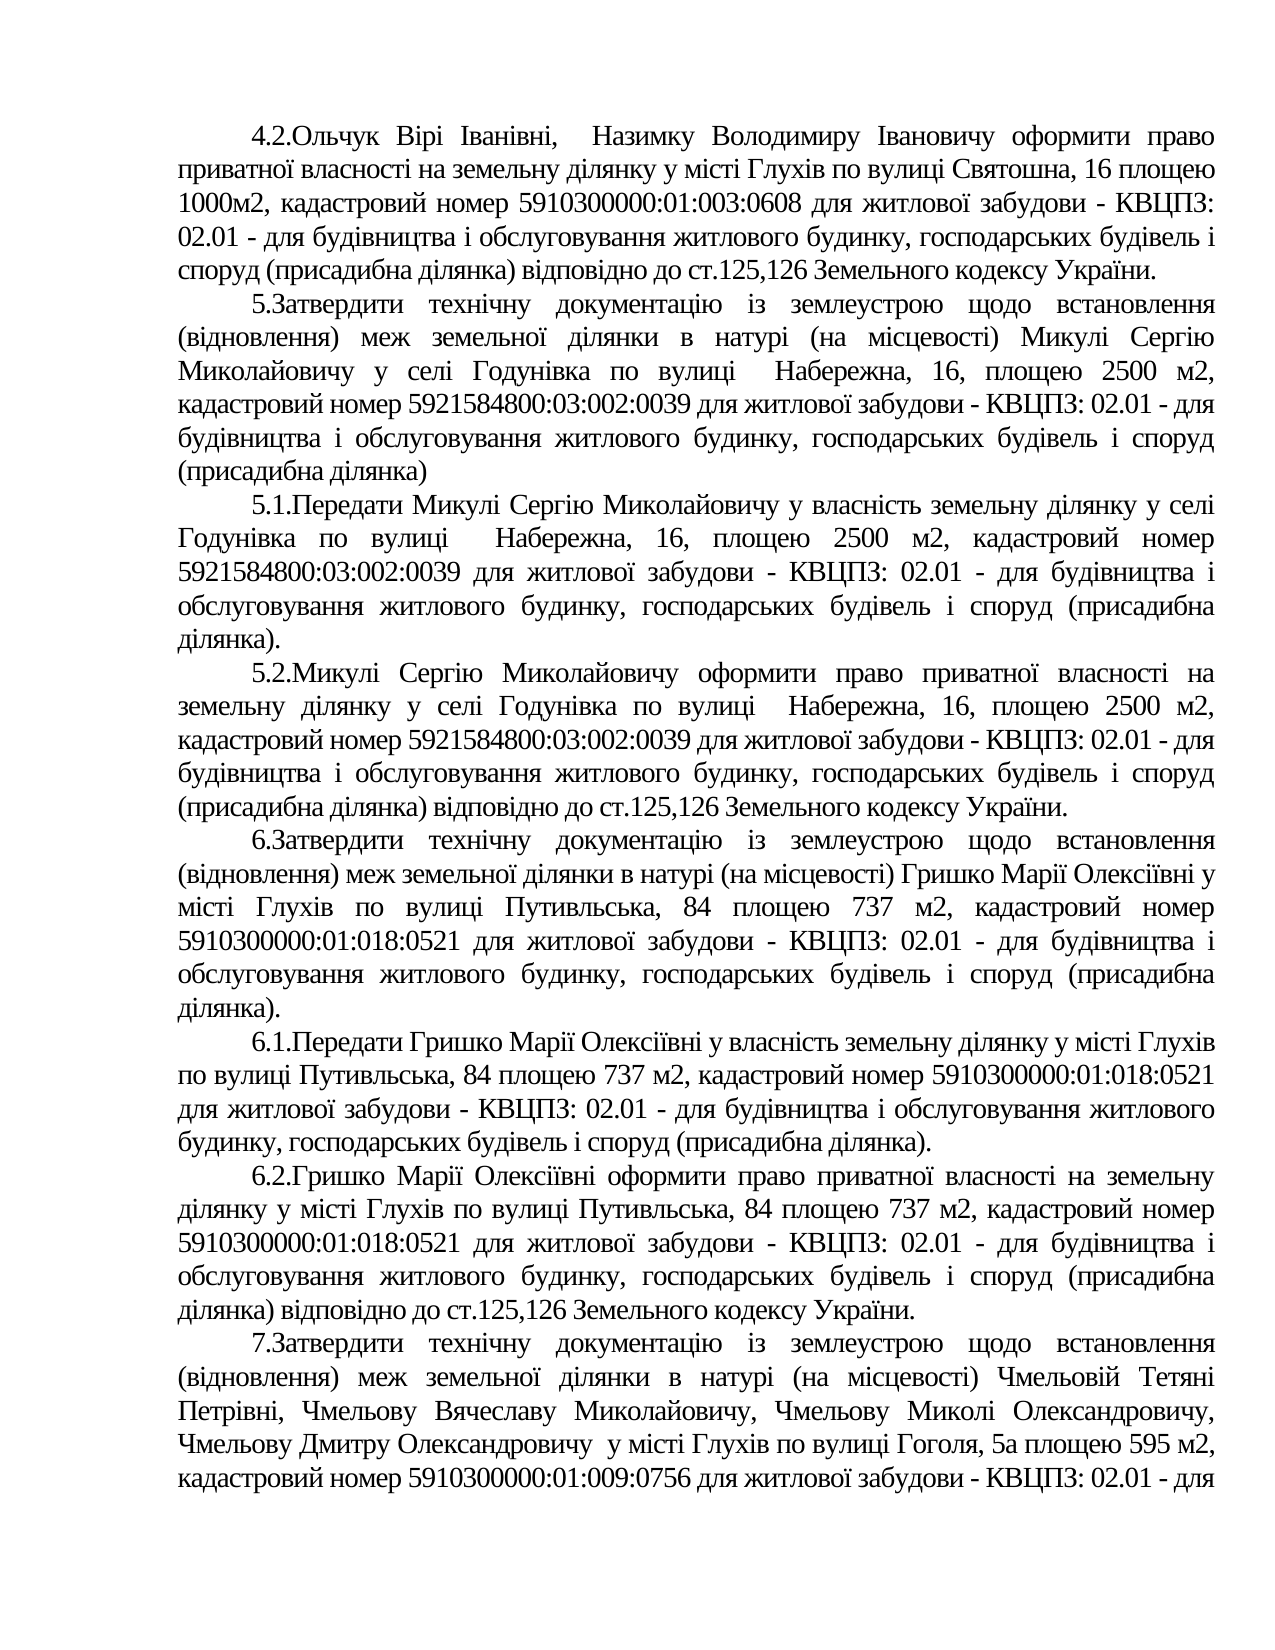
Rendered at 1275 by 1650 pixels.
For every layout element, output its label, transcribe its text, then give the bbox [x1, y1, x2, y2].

text 5.Затвердити технічну документацію із землеустрою щодо встановлення (відновлення) меж земельної ділянки в натурі (на місцевості) Микулі Сергію Миколайовичу у селі Годунівка по вулиці Набережна, 16, площею 2500 м2, кадастровий номер 5921584800:03:002:0039 для житлової забудови - КВЦПЗ: 02.01 - для будівництва і обслуговування житлового будинку, господарських будівель і споруд (присадибна ділянка) [177, 286, 1216, 487]
text 5.2.Микулі Сергію Миколайовичу оформити право приватної власності на земельну ділянку у селі Годунівка по вулиці Набережна, 16, площею 2500 м2, кадастровий номер 5921584800:03:002:0039 для житлової забудови - КВЦПЗ: 02.01 - для будівництва і обслуговування житлового будинку, господарських будівель і споруд (присадибна ділянка) відповідно до ст.125,126 Земельного кодексу України. [177, 655, 1216, 822]
text 6.1.Передати Гришко Марії Олексіївні у власність земельну ділянку у місті Глухів по вулиці Путивльська, 84 площею 737 м2, кадастровий номер 5910300000:01:018:0521 для житлової забудови - КВЦПЗ: 02.01 - для будівництва і обслуговування житлового будинку, господарських будівель і споруд (присадибна ділянка). [177, 1024, 1216, 1158]
text 5.1.Передати Микулі Сергію Миколайовичу у власність земельну ділянку у селі Годунівка по вулиці Набережна, 16, площею 2500 м2, кадастровий номер 5921584800:03:002:0039 для житлової забудови - КВЦПЗ: 02.01 - для будівництва і обслуговування житлового будинку, господарських будівель і споруд (присадибна ділянка). [177, 487, 1216, 655]
text 6.Затвердити технічну документацію із землеустрою щодо встановлення (відновлення) меж земельної ділянки в натурі (на місцевості) Гришко Марії Олексіївні у місті Глухів по вулиці Путивльська, 84 площею 737 м2, кадастровий номер 5910300000:01:018:0521 для житлової забудови - КВЦПЗ: 02.01 - для будівництва і обслуговування житлового будинку, господарських будівель і споруд (присадибна ділянка). [177, 822, 1216, 1024]
text 4.2.Ольчук Вірі Іванівні, Назимку Володимиру Івановичу оформити право приватної власності на земельну ділянку у місті Глухів по вулиці Святошна, 16 площею 1000м2, кадастровий номер 5910300000:01:003:0608 для житлової забудови - КВЦПЗ: 02.01 - для будівництва і обслуговування житлового будинку, господарських будівель і споруд (присадибна ділянка) відповідно до ст.125,126 Земельного кодексу України. [177, 118, 1216, 286]
text 6.2.Гришко Марії Олексіївні оформити право приватної власності на земельну ділянку у місті Глухів по вулиці Путивльська, 84 площею 737 м2, кадастровий номер 5910300000:01:018:0521 для житлової забудови - КВЦПЗ: 02.01 - для будівництва і обслуговування житлового будинку, господарських будівель і споруд (присадибна ділянка) відповідно до ст.125,126 Земельного кодексу України. [177, 1158, 1216, 1326]
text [177, 1326, 1216, 1493]
